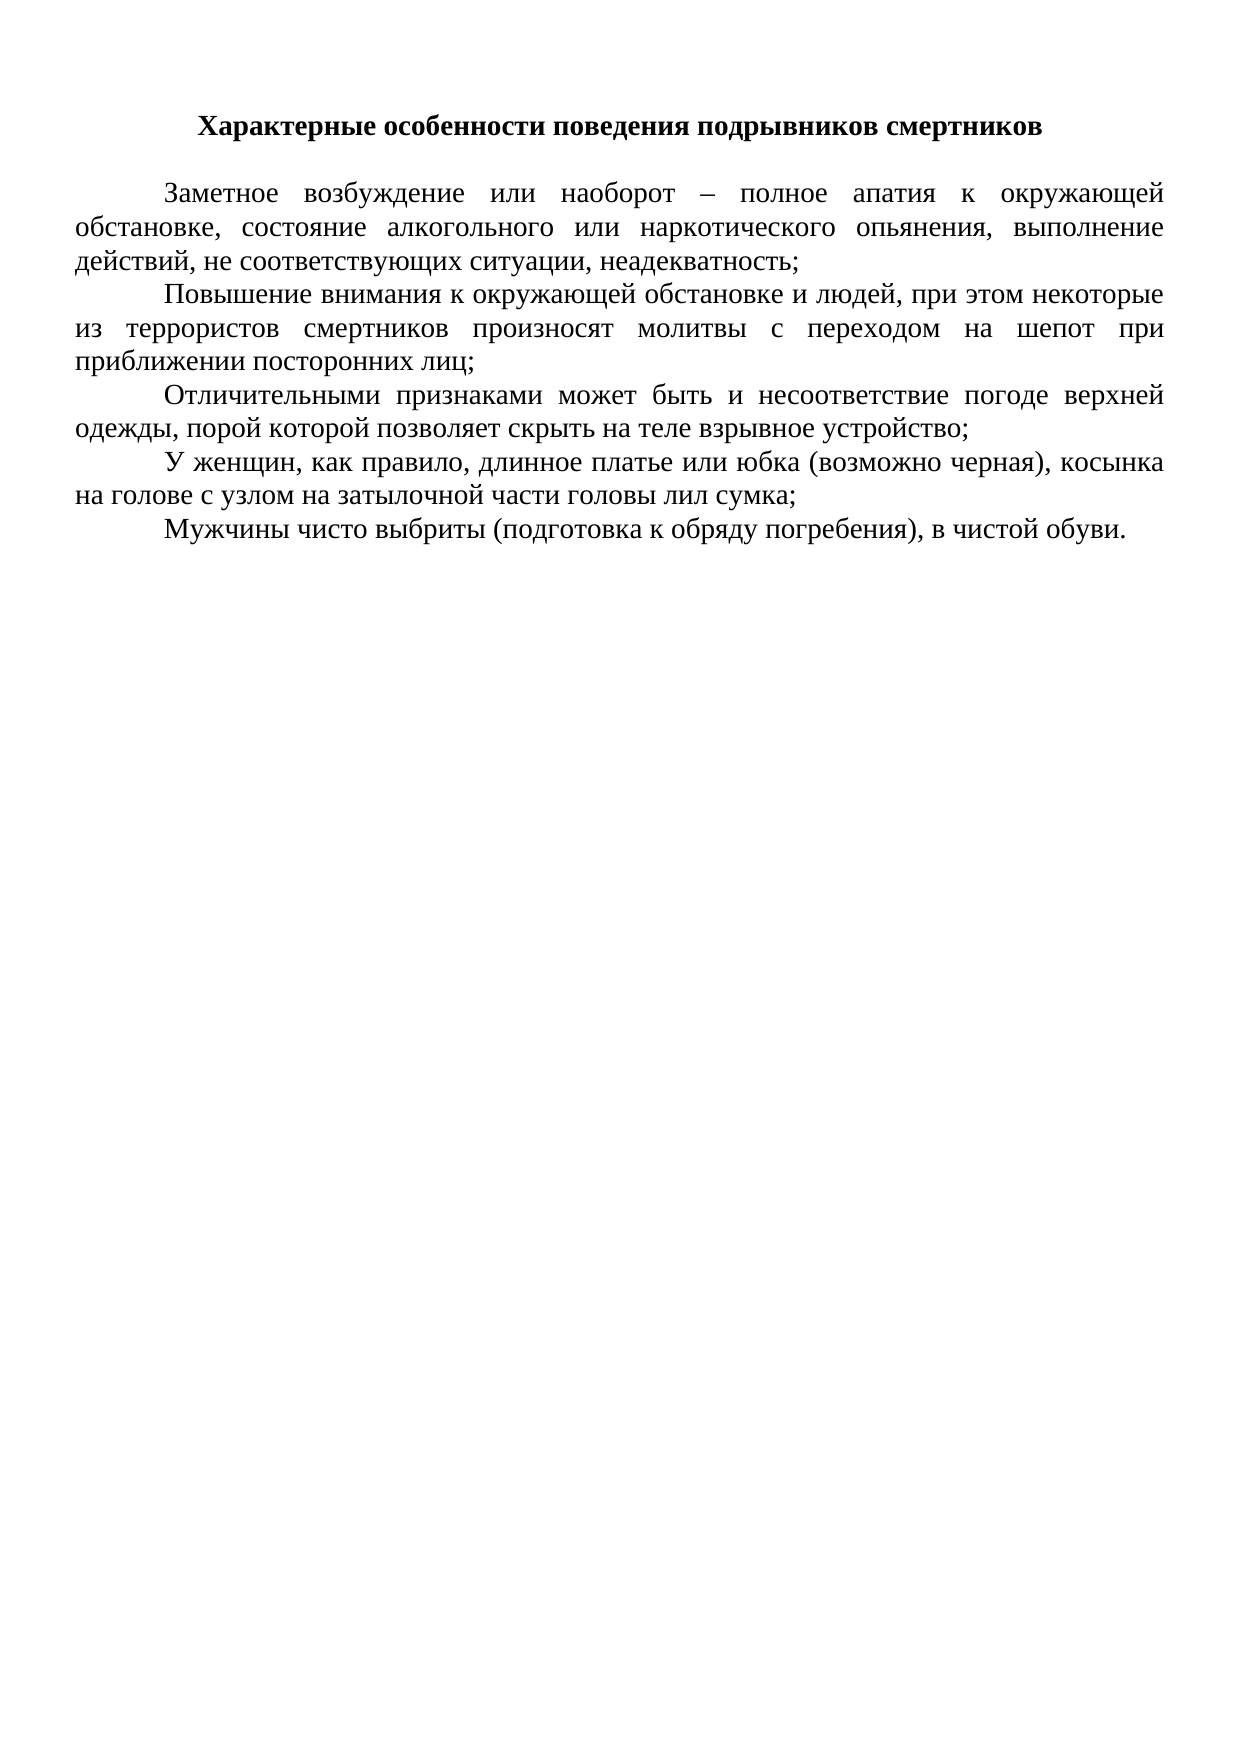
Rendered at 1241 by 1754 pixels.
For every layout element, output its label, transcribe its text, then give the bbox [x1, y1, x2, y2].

text Заметное возбуждение или наоборот – полное апатия к окружающей обстановке, состояние алкогольного или наркотического опьянения, выполнение действий, не соответствующих ситуации, неадекватность; [75, 176, 1165, 276]
text У женщин, как правило, длинное платье или юбка (возможно черная), косынка на голове с узлом на затылочной части головы лил сумка; [75, 444, 1165, 511]
text Повышение внимания к окружающей обстановке и людей, при этом некоторые из террористов смертников произносят молитвы с переходом на шепот при приближении посторонних лиц; [75, 276, 1165, 377]
text Характерные особенности поведения подрывников смертников [75, 108, 1165, 142]
text Мужчины чисто выбриты (подготовка к обряду погребения), в чистой обуви. [75, 511, 1165, 544]
text Отличительными признаками может быть и несоответствие погоде верхней одежды, порой которой позволяет скрыть на теле взрывное устройство; [75, 377, 1165, 444]
